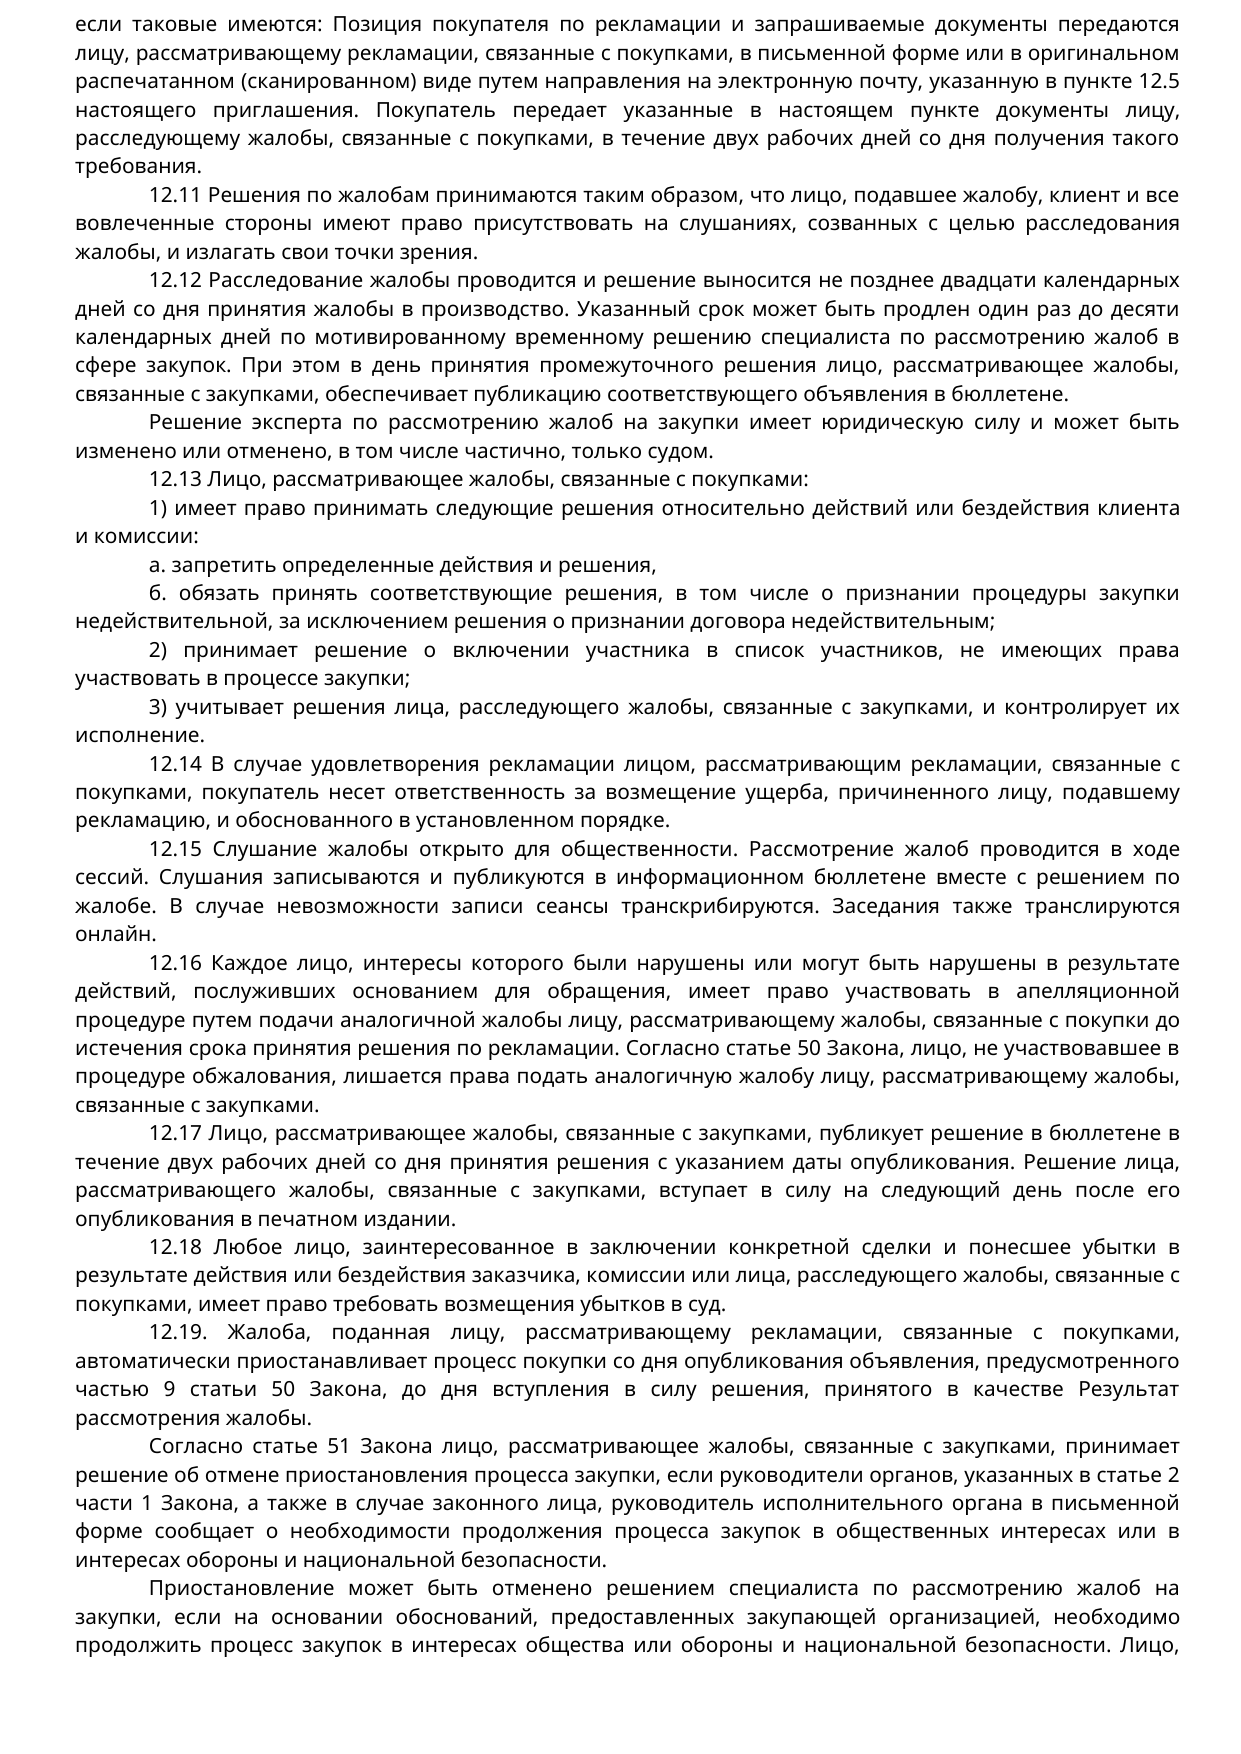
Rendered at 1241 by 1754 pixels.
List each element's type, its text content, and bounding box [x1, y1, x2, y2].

text 12.17 Лицо, рассматривающее жалобы, связанные с закупками, публикует решение в бюллетене в течение двух рабочих дней со дня принятия решения с указанием даты опубликования. Решение лица, рассматривающего жалобы, связанные с закупками, вступает в силу на следующий день после его опубликования в печатном издании. [75, 1118, 1181, 1232]
text а. запретить определенные действия и решения, [75, 550, 1181, 578]
text 3) учитывает решения лица, расследующего жалобы, связанные с закупками, и контролирует их исполнение. [75, 692, 1181, 749]
text 12.15 Слушание жалобы открыто для общественности. Рассмотрение жалоб проводится в ходе сессий. Слушания записываются и публикуются в информационном бюллетене вместе с решением по жалобе. В случае невозможности записи сеансы транскрибируются. Заседания также транслируются онлайн. [75, 834, 1181, 948]
text Решение эксперта по рассмотрению жалоб на закупки имеет юридическую силу и может быть изменено или отменено, в том числе частично, только судом. [75, 407, 1181, 464]
text 12.16 Каждое лицо, интересы которого были нарушены или могут быть нарушены в результате действий, послуживших основанием для обращения, имеет право участвовать в апелляционной процедуре путем подачи аналогичной жалобы лицу, рассматривающему жалобы, связанные с покупки до истечения срока принятия решения по рекламации. Согласно статье 50 Закона, лицо, не участвовавшее в процедуре обжалования, лишается права подать аналогичную жалобу лицу, рассматривающему жалобы, связанные с закупками. [75, 948, 1181, 1118]
text 1) имеет право принимать следующие решения относительно действий или бездействия клиента и комиссии: [75, 493, 1181, 550]
text 2) принимает решение о включении участника в список участников, не имеющих права участвовать в процессе закупки; [75, 635, 1181, 692]
text 12.14 В случае удовлетворения рекламации лицом, рассматривающим рекламации, связанные с покупками, покупатель несет ответственность за возмещение ущерба, причиненного лицу, подавшему рекламацию, и обоснованного в установленном порядке. [75, 749, 1181, 834]
text б. обязать принять соответствующие решения, в том числе о признании процедуры закупки недействительной, за исключением решения о признании договора недействительным; [75, 578, 1181, 635]
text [75, 9, 1181, 180]
text 12.12 Расследование жалобы проводится и решение выносится не позднее двадцати календарных дней со дня принятия жалобы в производство. Указанный срок может быть продлен один раз до десяти календарных дней по мотивированному временному решению специалиста по рассмотрению жалоб в сфере закупок. При этом в день принятия промежуточного решения лицо, рассматривающее жалобы, связанные с закупками, обеспечивает публикацию соответствующего объявления в бюллетене. [75, 265, 1181, 407]
text 12.19. Жалоба, поданная лицу, рассматривающему рекламации, связанные с покупками, автоматически приостанавливает процесс покупки со дня опубликования объявления, предусмотренного частью 9 статьи 50 Закона, до дня вступления в силу решения, принятого в качестве Результат рассмотрения жалобы. [75, 1317, 1181, 1431]
text 12.18 Любое лицо, заинтересованное в заключении конкретной сделки и понесшее убытки в результате действия или бездействия заказчика, комиссии или лица, расследующего жалобы, связанные с покупками, имеет право требовать возмещения убытков в суд. [75, 1232, 1181, 1317]
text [75, 1573, 1181, 1659]
text 12.11 Решения по жалобам принимаются таким образом, что лицо, подавшее жалобу, клиент и все вовлеченные стороны имеют право присутствовать на слушаниях, созванных с целью расследования жалобы, и излагать свои точки зрения. [75, 180, 1181, 265]
text 12.13 Лицо, рассматривающее жалобы, связанные с покупками: [75, 464, 1181, 493]
text Согласно статье 51 Закона лицо, рассматривающее жалобы, связанные с закупками, принимает решение об отмене приостановления процесса закупки, если руководители органов, указанных в статье 2 части 1 Закона, а также в случае законного лица, руководитель исполнительного органа в письменной форме сообщает о необходимости продолжения процесса закупок в общественных интересах или в интересах обороны и национальной безопасности. [75, 1431, 1181, 1573]
